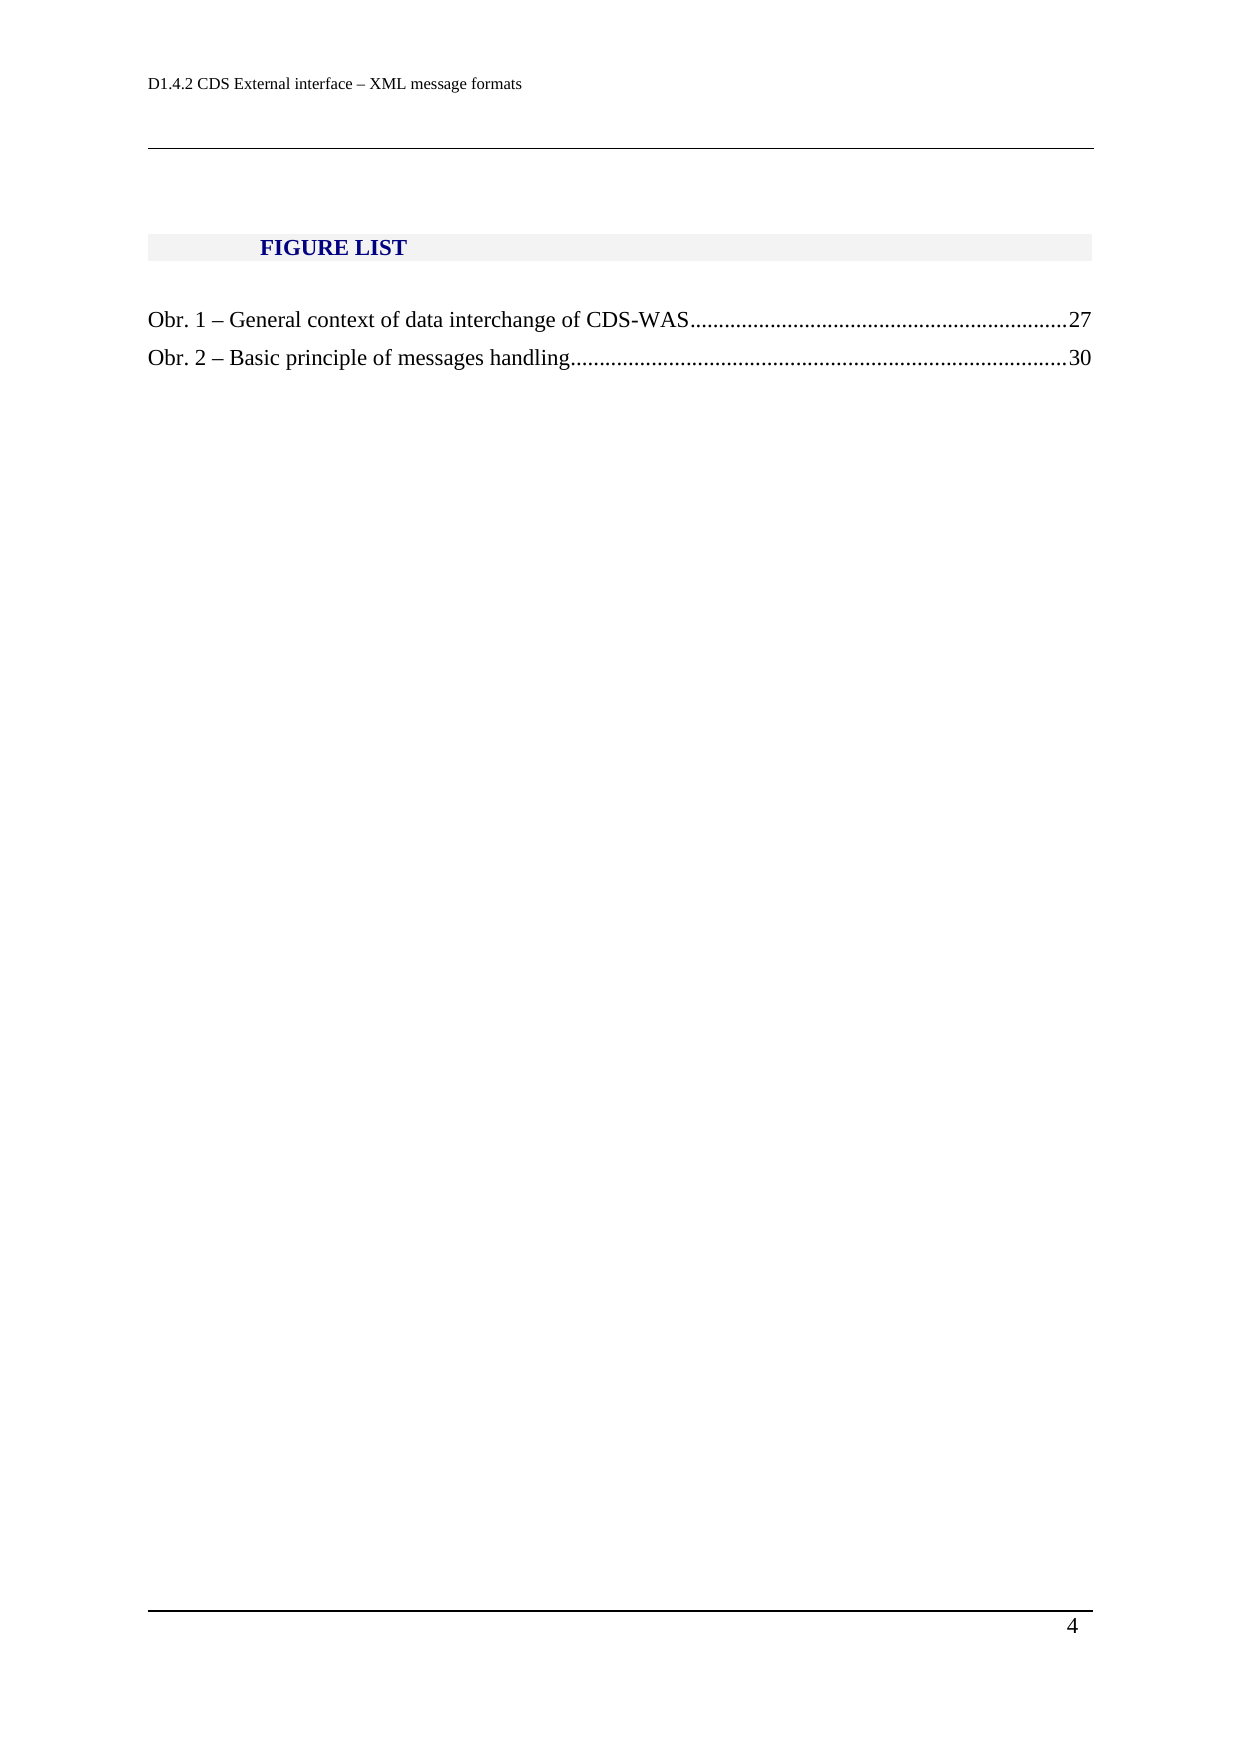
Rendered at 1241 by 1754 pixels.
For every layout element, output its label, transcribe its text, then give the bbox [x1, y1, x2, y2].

text Obr. 2 – Basic principle of messages handling 30 [148, 344, 1092, 371]
subtitle Figure List [148, 234, 1092, 261]
text Obr. 1 – General context of data interchange of CDS-WAS 27 [148, 306, 1092, 332]
